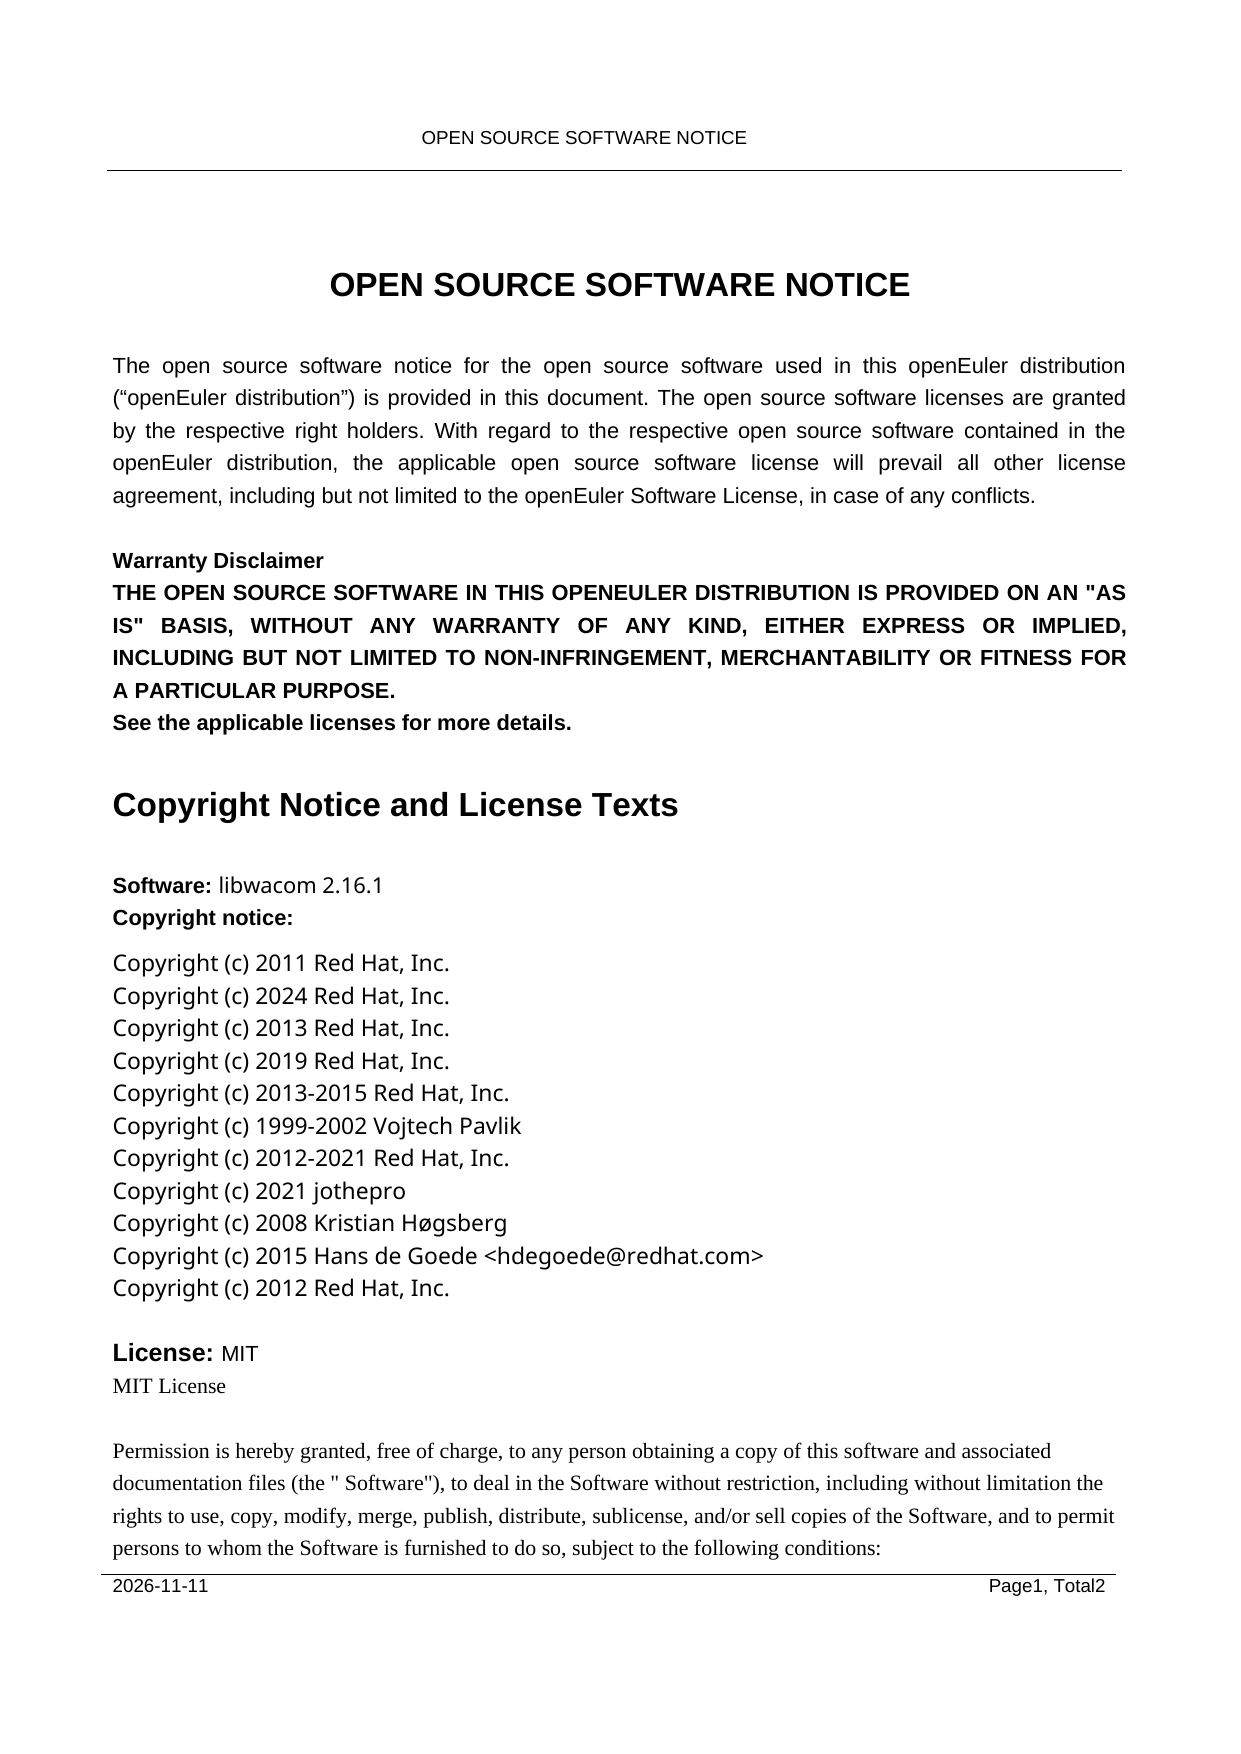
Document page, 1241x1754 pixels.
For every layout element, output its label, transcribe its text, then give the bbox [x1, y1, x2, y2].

text The open source software notice for the open source software used in this openEuler distribution (“openEuler distribution”) is provided in this document. The open source software licenses are granted by the respective right holders. With regard to the respective open source software contained in the openEuler distribution, the applicable open source software license will prevail all other license agreement, including but not limited to the openEuler Software License, in case of any conflicts. [112, 349, 1128, 511]
text Copyright (c) 2011 Red Hat, Inc. Copyright (c) 2024 Red Hat, Inc. Copyright (c) 2013 Red Hat, Inc. Copyright (c) 2019 Red Hat, Inc. Copyright (c) 2013-2015 Red Hat, Inc. Copyright (c) 1999-2002 Vojtech Pavlik Copyright (c) 2012-2021 Red Hat, Inc. Copyright (c) 2021 jothepro Copyright (c) 2008 Kristian Høgsberg Copyright (c) 2015 Hans de Goede <hdegoede@redhat.com> Copyright (c) 2012 Red Hat, Inc. [112, 947, 1128, 1337]
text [112, 1369, 1128, 1564]
text THE OPEN SOURCE SOFTWARE IN THIS OPENEULER DISTRIBUTION IS PROVIDED ON AN "AS IS" BASIS, WITHOUT ANY WARRANTY OF ANY KIND, EITHER EXPRESS OR IMPLIED, INCLUDING BUT NOT LIMITED TO NON-INFRINGEMENT, MERCHANTABILITY OR FITNESS FOR A PARTICULAR PURPOSE. See the applicable licenses for more details. [112, 576, 1128, 739]
text Copyright Notice and License Texts [112, 771, 1128, 836]
text Warranty Disclaimer [112, 544, 1128, 576]
title Software: libwacom 2.16.1 [112, 869, 1128, 901]
text OPEN SOURCE SOFTWARE NOTICE [112, 251, 1128, 316]
text Copyright notice: [112, 901, 1128, 934]
text License: MIT [112, 1337, 1128, 1369]
